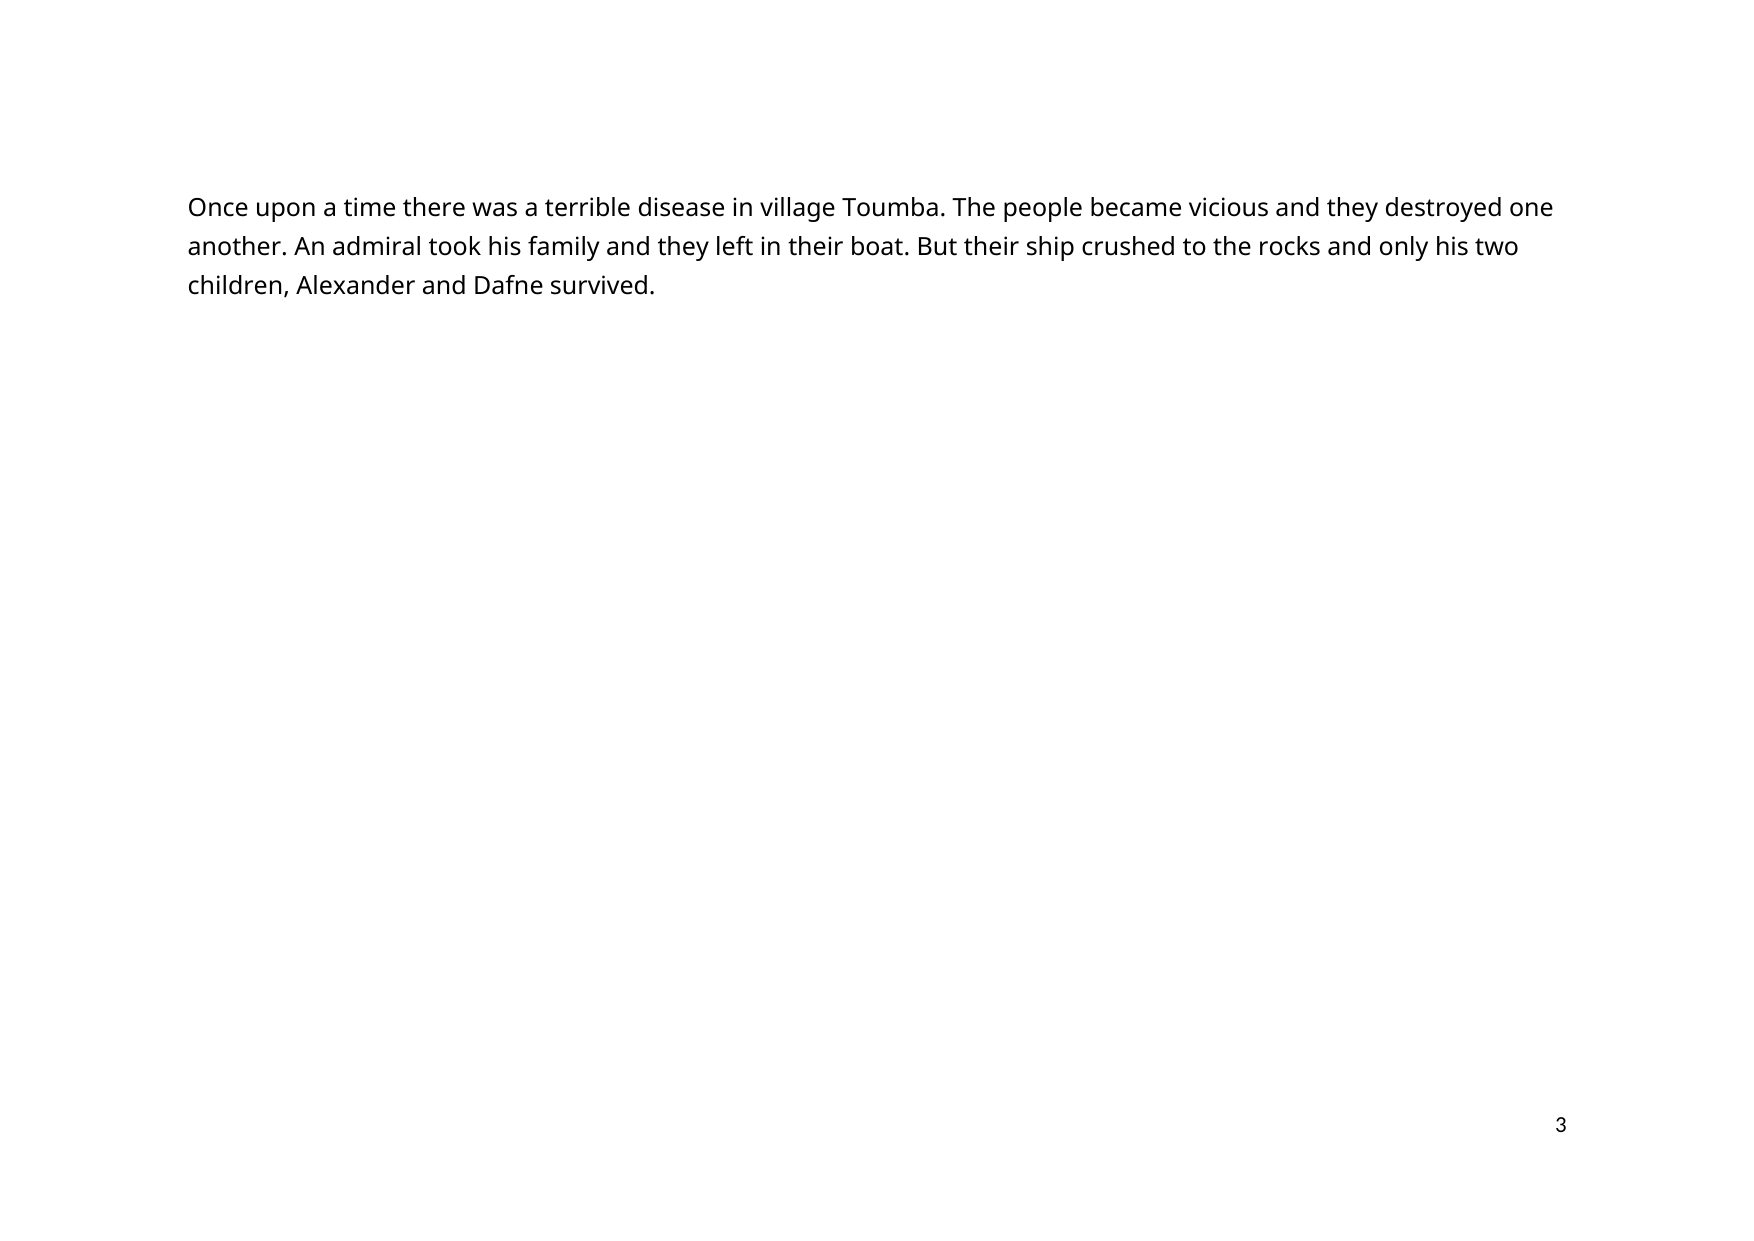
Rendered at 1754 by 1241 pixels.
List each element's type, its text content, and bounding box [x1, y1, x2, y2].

text Once upon a time there was a terrible disease in village Toumba. The people became vicious and they destroyed one another. An admiral took his family and they left in their boat. But their ship crushed to the rocks and only his two children, Alexander and Dafne survived. [187, 189, 1566, 302]
